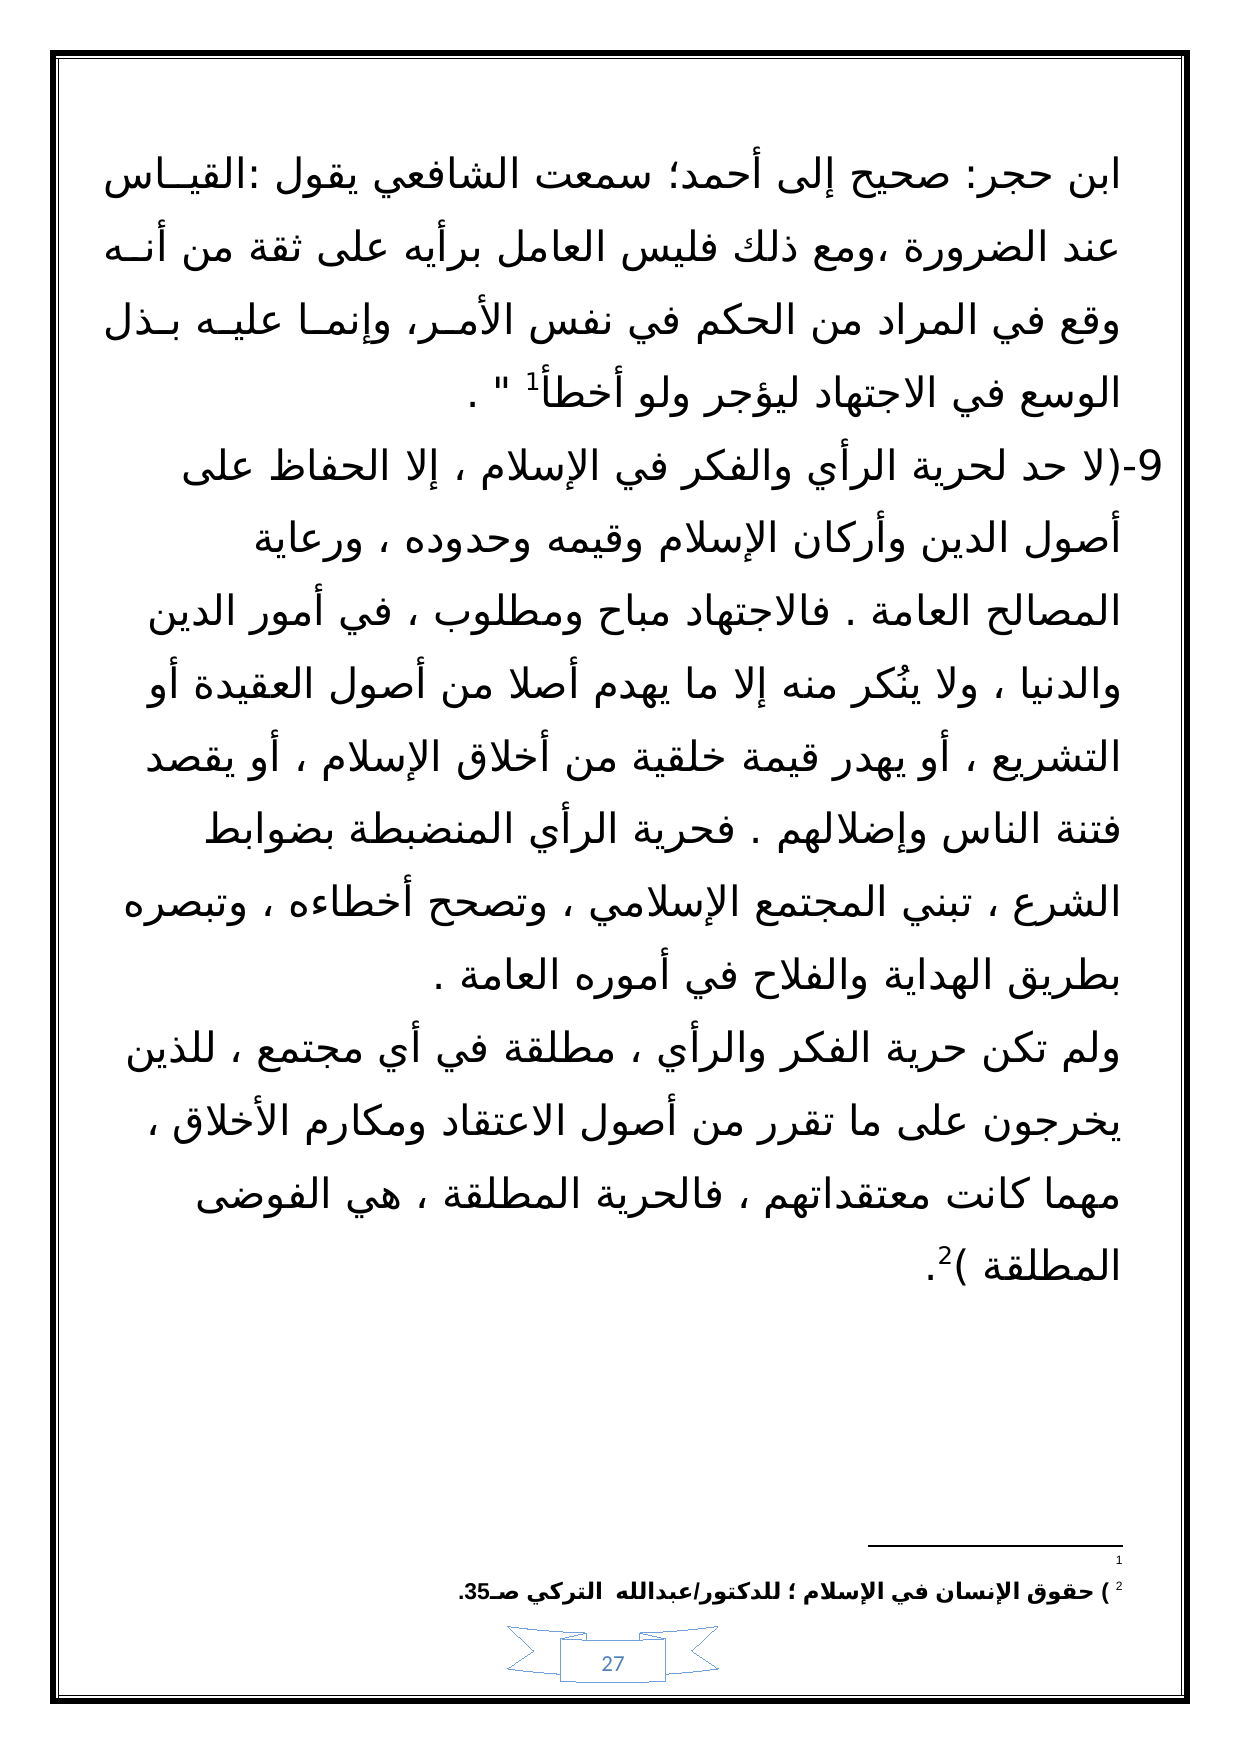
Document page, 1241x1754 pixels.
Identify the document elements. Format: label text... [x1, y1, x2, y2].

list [103, 150, 1122, 417]
text ولم تكن حرية الفكر والرأي ، مطلقة في أي مجتمع ، للذين يخرجون على ما تقرر من أصول الاعتقاد ومكارم الأخلاق ، مهما كانت معتقداتهم ، فالحرية المطلقة ، هي الفوضى المطلقة ). [103, 1024, 1122, 1291]
list (لا حد لحرية الرأي والفكر في الإسلام ، إلا الحفاظ على أصول الدين وأركان الإسلام وقيمه وحدوده ، ورعاية المصالح العامة . فالاجتهاد مباح ومطلوب ، في أمور الدين والدنيا ، ولا ينُكر منه إلا ما يهدم أصلا من أصول العقيدة أو التشريع ، أو يهدر قيمة خلقية من أخلاق الإسلام ، أو يقصد فتنة الناس وإضلالهم . فحرية الرأي المنضبطة بضوابط الشرع ، تبني المجتمع الإسلامي ، وتصحح أخطاءه ، وتبصره بطريق الهداية والفلاح في أموره العامة . [103, 441, 1122, 999]
